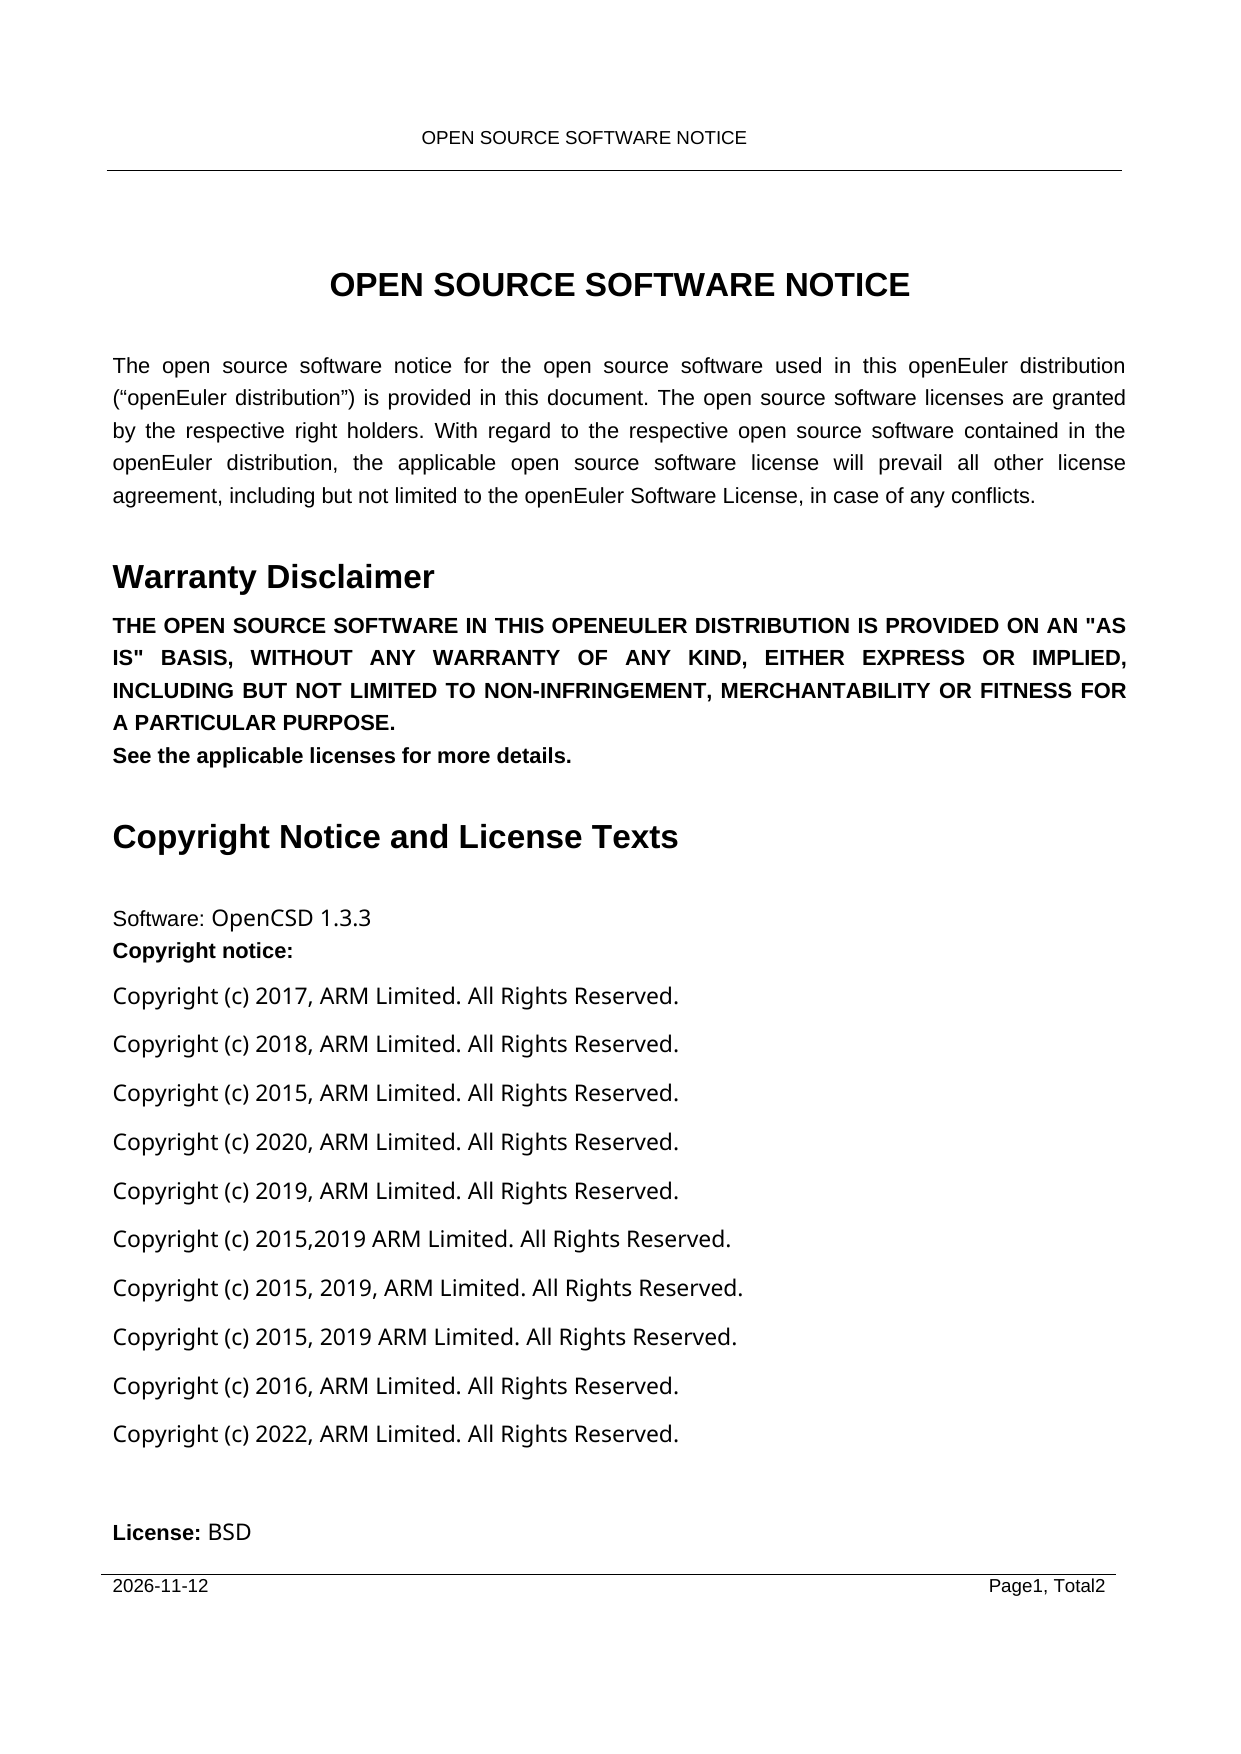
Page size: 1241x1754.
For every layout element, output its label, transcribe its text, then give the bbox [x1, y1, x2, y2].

text Copyright (c) 2017, ARM Limited. All Rights Reserved. Copyright (c) 2018, ARM Limited. All Rights Reserved. Copyright (c) 2015, ARM Limited. All Rights Reserved. Copyright (c) 2020, ARM Limited. All Rights Reserved. Copyright (c) 2019, ARM Limited. All Rights Reserved. Copyright (c) 2015,2019 ARM Limited. All Rights Reserved. Copyright (c) 2015, 2019, ARM Limited. All Rights Reserved. Copyright (c) 2015, 2019 ARM Limited. All Rights Reserved. Copyright (c) 2016, ARM Limited. All Rights Reserved. Copyright (c) 2022, ARM Limited. All Rights Reserved. [112, 979, 1128, 1499]
text THE OPEN SOURCE SOFTWARE IN THIS OPENEULER DISTRIBUTION IS PROVIDED ON AN "AS IS" BASIS, WITHOUT ANY WARRANTY OF ANY KIND, EITHER EXPRESS OR IMPLIED, INCLUDING BUT NOT LIMITED TO NON-INFRINGEMENT, MERCHANTABILITY OR FITNESS FOR A PARTICULAR PURPOSE. See the applicable licenses for more details. [112, 609, 1128, 771]
text Software: OpenCSD 1.3.3 [112, 901, 1128, 934]
text License: BSD [112, 1515, 1128, 1548]
text OPEN SOURCE SOFTWARE NOTICE [112, 251, 1128, 316]
text Copyright Notice and License Texts [112, 804, 1128, 869]
text Copyright notice: [112, 934, 1128, 966]
text Warranty Disclaimer [112, 544, 1128, 609]
text The open source software notice for the open source software used in this openEuler distribution (“openEuler distribution”) is provided in this document. The open source software licenses are granted by the respective right holders. With regard to the respective open source software contained in the openEuler distribution, the applicable open source software license will prevail all other license agreement, including but not limited to the openEuler Software License, in case of any conflicts. [112, 349, 1128, 511]
